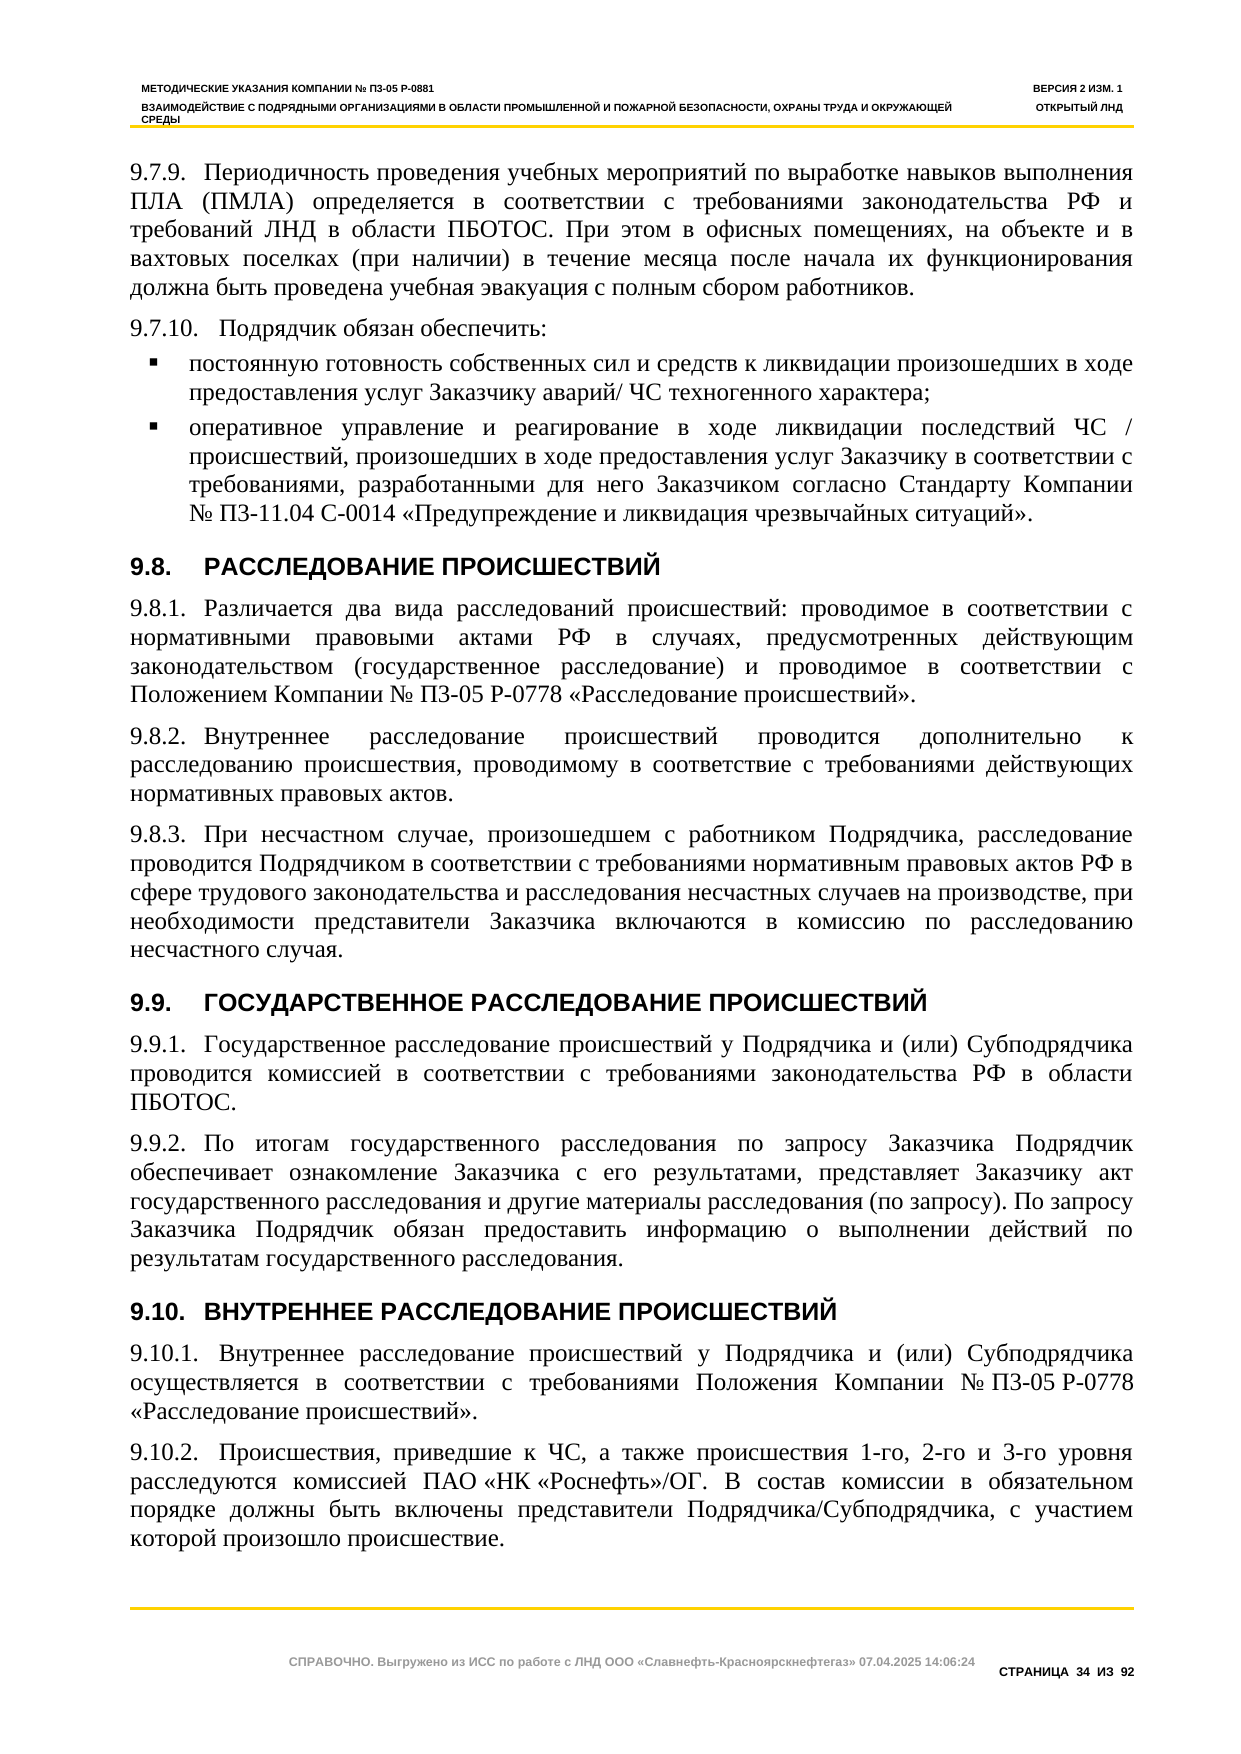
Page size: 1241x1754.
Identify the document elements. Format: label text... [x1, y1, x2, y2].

list Внутреннее расследование происшествий у Подрядчика и (или) Субподрядчика осуществляется в соответствии с требованиями Положения Компании № П3-05 Р-0778 «Расследование происшествий». [130, 1338, 1134, 1424]
list Внутреннее расследование происшествий проводится дополнительно к расследованию происшествия, проводимому в соответствие с требованиями действующих нормативных правовых актов. [130, 721, 1134, 807]
list Государственное расследование происшествий у Подрядчика и (или) Субподрядчика проводится комиссией в соответствии с требованиями законодательства РФ в области ПБОТОС. [130, 1029, 1134, 1116]
list постоянную готовность собственных сил и средств к ликвидации произошедших в ходе предоставления услуг Заказчику аварий/ ЧС техногенного характера; [148, 348, 1134, 406]
list При несчастном случае, произошедшем с работником Подрядчика, расследование проводится Подрядчиком в соответствии с требованиями нормативным правовых актов РФ в сфере трудового законодательства и расследования несчастных случаев на производстве, при необходимости представители Заказчика включаются в комиссию по расследованию несчастного случая. [130, 819, 1134, 963]
subtitle РАССЛЕДОВАНИЕ ПРОИСШЕСТВИЙ [130, 552, 1134, 581]
list Подрядчик обязан обеспечить: [130, 313, 1134, 342]
list Периодичность проведения учебных мероприятий по выработке навыков выполнения ПЛА (ПМЛА) определяется в соответствии с требованиями законодательства РФ и требований ЛНД в области ПБОТОС. При этом в офисных помещениях, на объекте и в вахтовых поселках (при наличии) в течение месяца после начала их функционирования должна быть проведена учебная эвакуация с полным сбором работников. [130, 157, 1134, 301]
subtitle ВНУТРЕННЕЕ РАССЛЕДОВАНИЕ ПРОИСШЕСТВИЙ [130, 1297, 1134, 1326]
list По итогам государственного расследования по запросу Заказчика Подрядчик обеспечивает ознакомление Заказчика с его результатами, представляет Заказчику акт государственного расследования и другие материалы расследования (по запросу). По запросу Заказчика Подрядчик обязан предоставить информацию о выполнении действий по результатам государственного расследования. [130, 1128, 1134, 1272]
list Происшествия, приведшие к ЧС, а также происшествия 1-го, 2-го и 3-го уровня расследуются комиссией ПАО «НК «Роснефть»/ОГ. В состав комиссии в обязательном порядке должны быть включены представители Подрядчика/Субподрядчика, с участием которой произошло происшествие. [130, 1437, 1134, 1552]
subtitle ГОСУДАРСТВЕННОЕ РАССЛЕДОВАНИЕ ПРОИСШЕСТВИЙ [130, 988, 1134, 1017]
list Различается два вида расследований происшествий: проводимое в соответствии с нормативными правовыми актами РФ в случаях, предусмотренных действующим законодательством (государственное расследование) и проводимое в соответствии с Положением Компании № П3-05 Р-0778 «Расследование происшествий». [130, 593, 1134, 708]
list оперативное управление и реагирование в ходе ликвидации последствий ЧС / происшествий, произошедших в ходе предоставления услуг Заказчику в соответствии с требованиями, разработанными для него Заказчиком согласно Стандарту Компании № П3-11.04 С-0014 «Предупреждение и ликвидация чрезвычайных ситуаций». [148, 412, 1134, 527]
